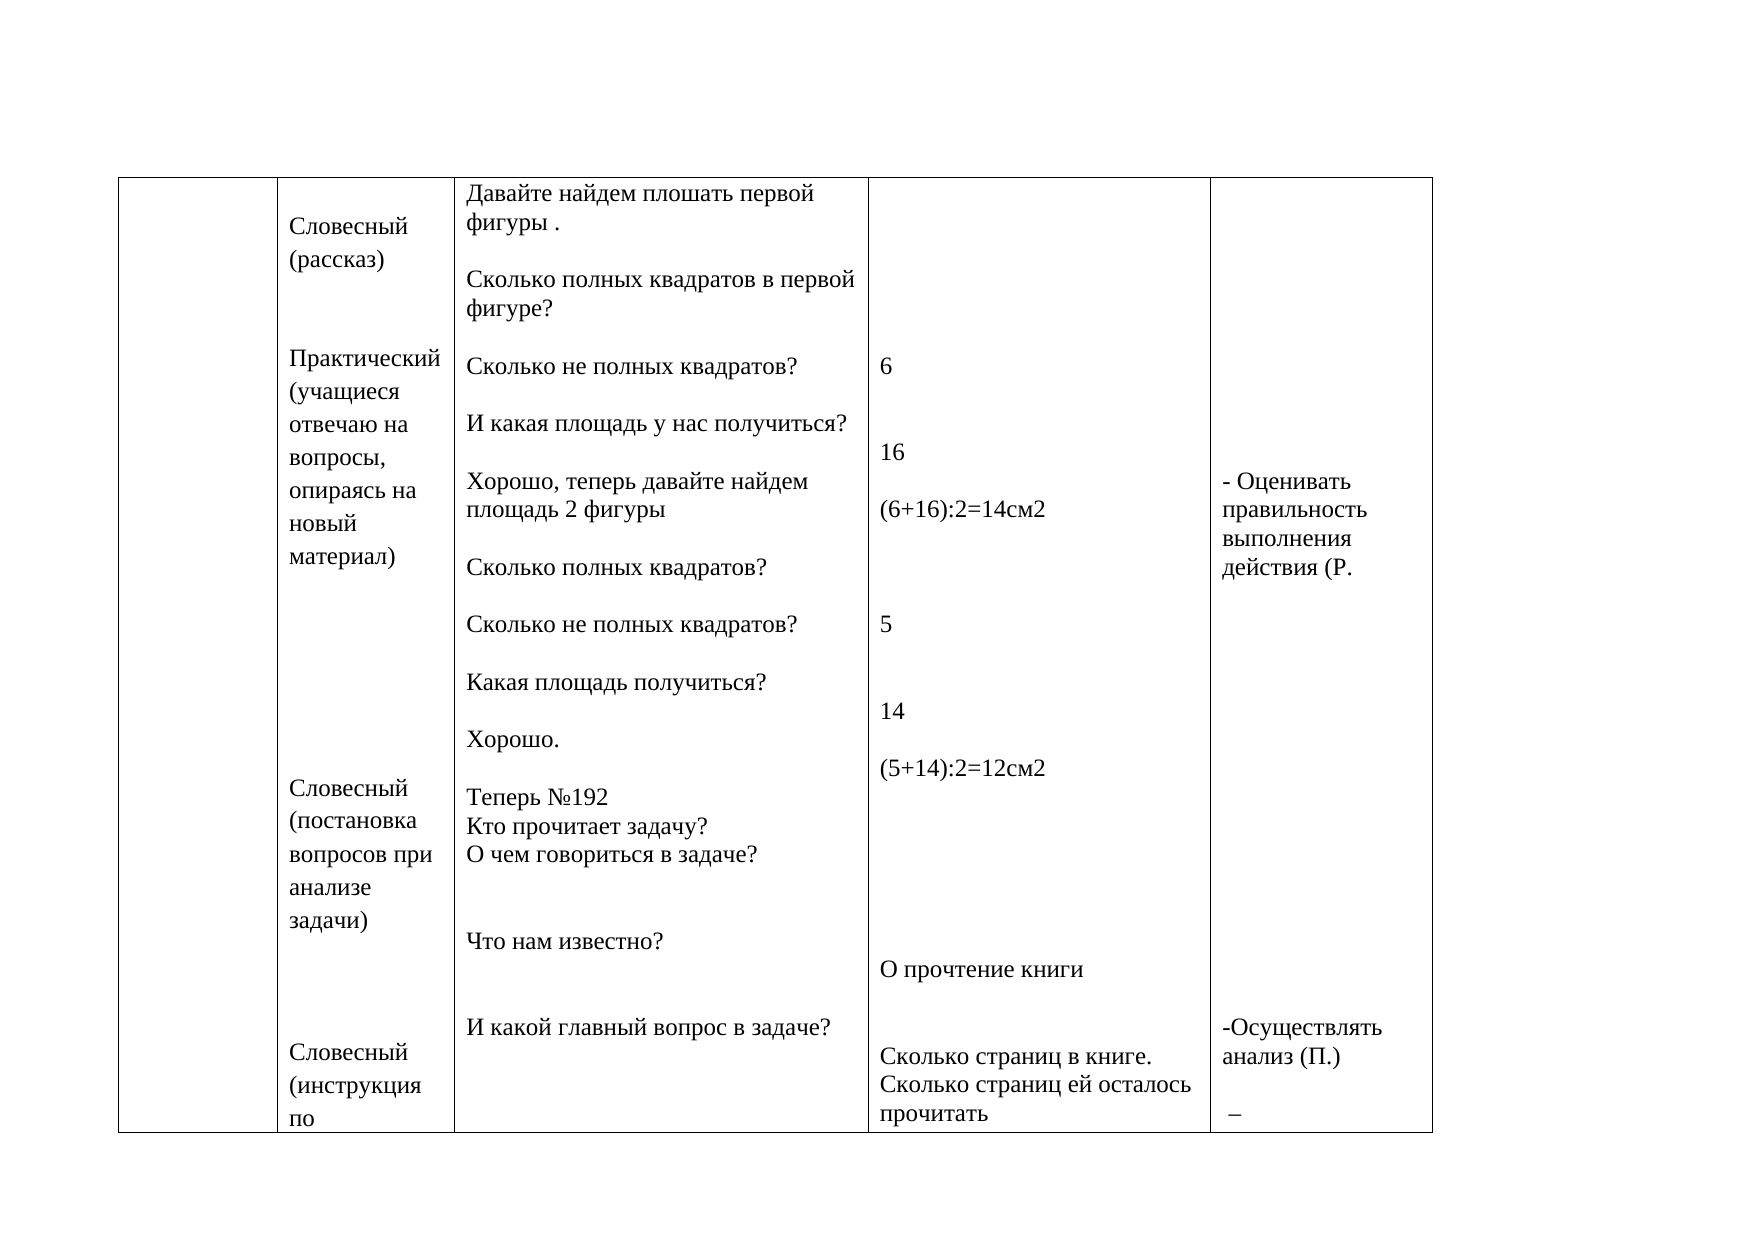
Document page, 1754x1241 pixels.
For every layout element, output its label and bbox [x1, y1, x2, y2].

table_cell [119, 178, 277, 1132]
table_cell [455, 178, 868, 1132]
table_cell [869, 178, 1210, 1132]
table_cell [1211, 178, 1432, 1132]
table_cell [278, 178, 454, 1132]
